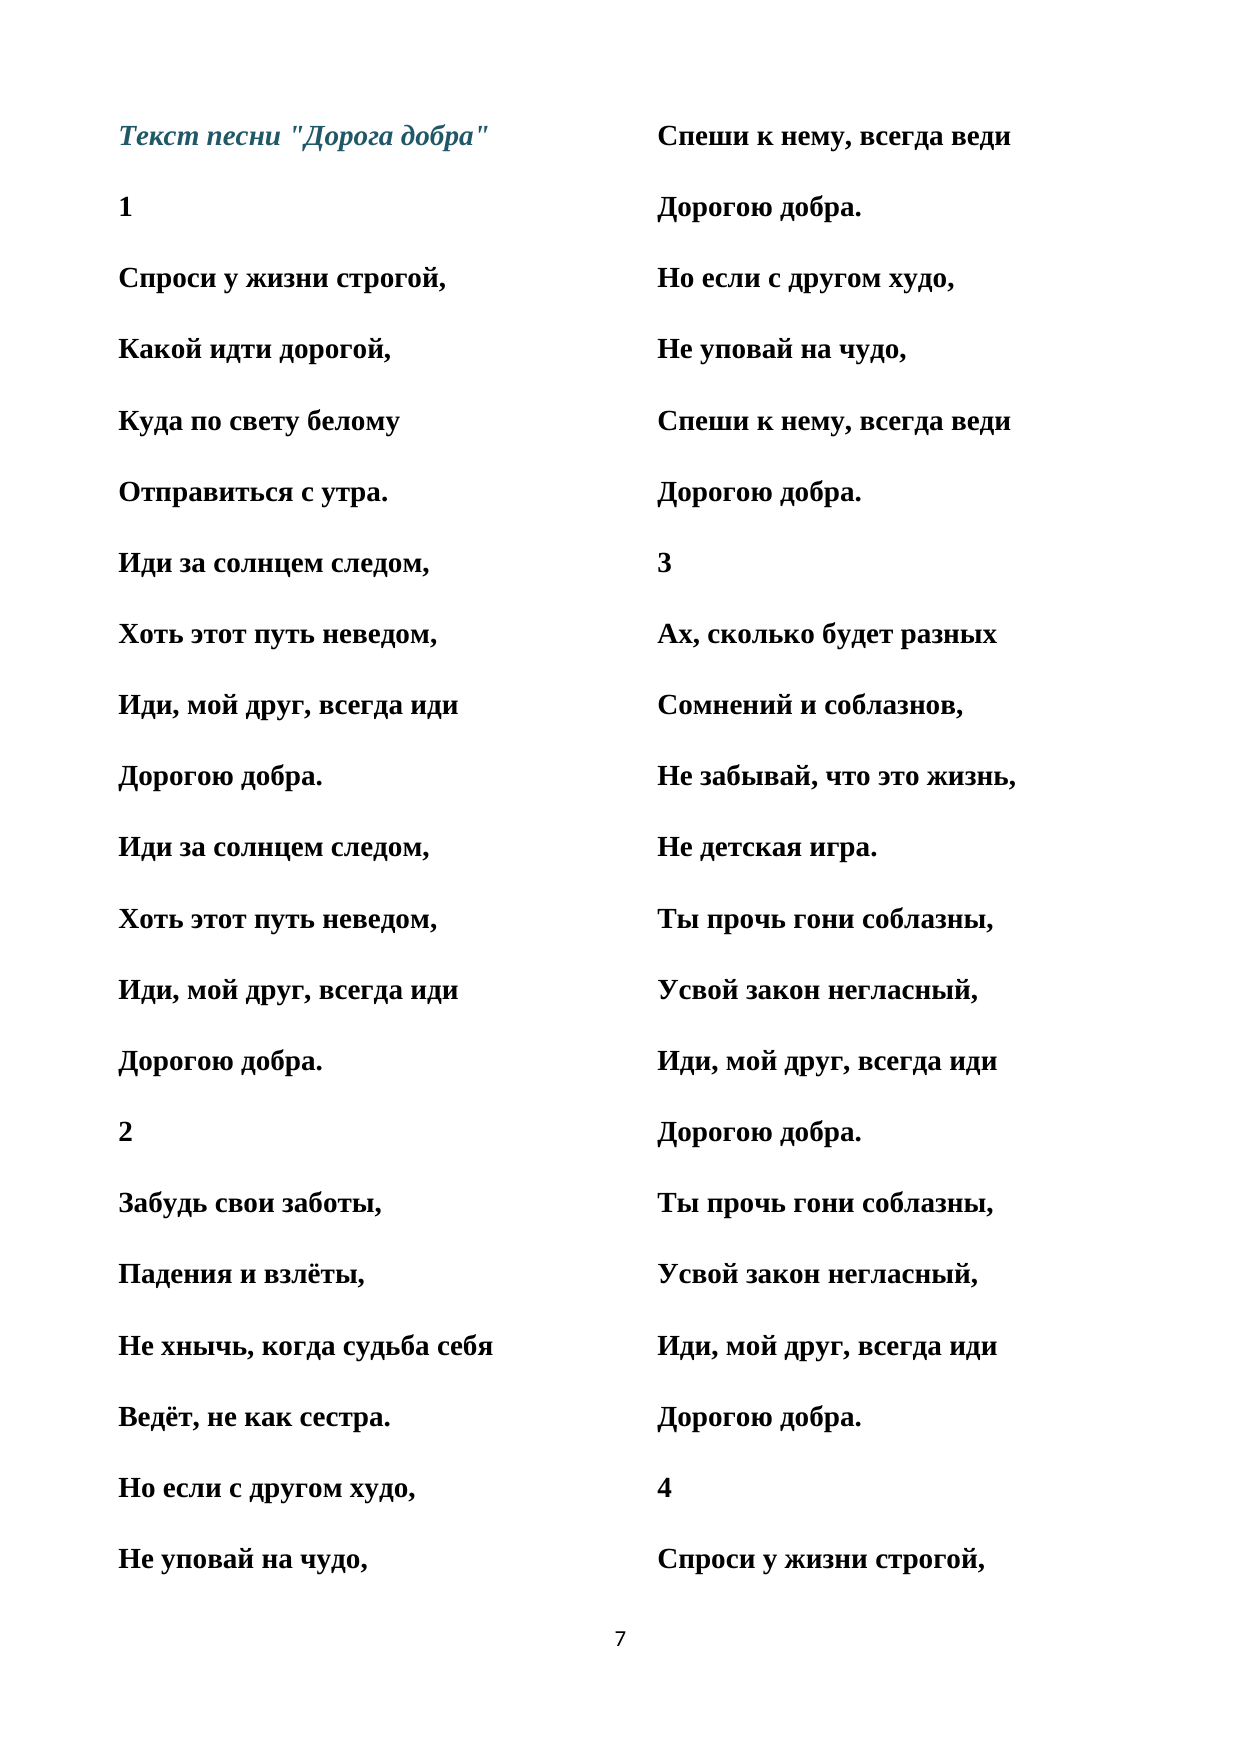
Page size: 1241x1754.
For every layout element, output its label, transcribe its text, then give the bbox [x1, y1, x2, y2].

text Иди, мой друг, всегда иди [118, 687, 583, 721]
text Забудь свои заботы, [118, 1185, 583, 1219]
text Усвой закон негласный, [657, 1256, 1122, 1290]
text Дорогою добра. [118, 1043, 583, 1077]
text Иди, мой друг, всегда иди [118, 972, 583, 1005]
text Ты прочь гони соблазны, [657, 1185, 1122, 1219]
text Не хнычь, когда судьба себя [118, 1328, 583, 1361]
text Ты прочь гони соблазны, [657, 901, 1122, 934]
text Ведёт, не как сестра. [118, 1399, 583, 1432]
text Дорогою добра. [657, 1114, 1122, 1148]
text Иди за солнцем следом, [118, 545, 583, 578]
text Дорогою добра. [118, 758, 583, 792]
text Не уповай на чудо, [118, 1541, 583, 1574]
text Отправиться с утра. [118, 474, 583, 507]
text Иди, мой друг, всегда иди [657, 1328, 1122, 1361]
text Текст песни "Дорога добра" [118, 118, 583, 152]
text Хоть этот путь неведом, [118, 616, 583, 650]
text Спроси у жизни строгой, [657, 1541, 1122, 1574]
text Сомнений и соблазнов, [657, 687, 1122, 721]
text Не уповай на чудо, [657, 332, 1122, 365]
text Спроси у жизни строгой, [118, 260, 583, 294]
text Спеши к нему, всегда веди [657, 403, 1122, 436]
text Дорогою добра. [657, 474, 1122, 507]
text 2 [118, 1114, 583, 1148]
text Спеши к нему, всегда веди [657, 118, 1122, 152]
text Но если с другом худо, [657, 260, 1122, 294]
text Не детская игра. [657, 829, 1122, 863]
text Ах, сколько будет разных [657, 616, 1122, 650]
text Хоть этот путь неведом, [118, 901, 583, 934]
text 4 [657, 1470, 1122, 1503]
text Падения и взлёты, [118, 1256, 583, 1290]
text Иди, мой друг, всегда иди [657, 1043, 1122, 1077]
text Но если с другом худо, [118, 1470, 583, 1503]
text Дорогою добра. [657, 189, 1122, 223]
text 3 [657, 545, 1122, 578]
text Усвой закон негласный, [657, 972, 1122, 1005]
text Какой идти дорогой, [118, 332, 583, 365]
text Не забывай, что это жизнь, [657, 758, 1122, 792]
text 1 [118, 189, 583, 223]
text Куда по свету белому [118, 403, 583, 436]
text Иди за солнцем следом, [118, 829, 583, 863]
text Дорогою добра. [657, 1399, 1122, 1432]
